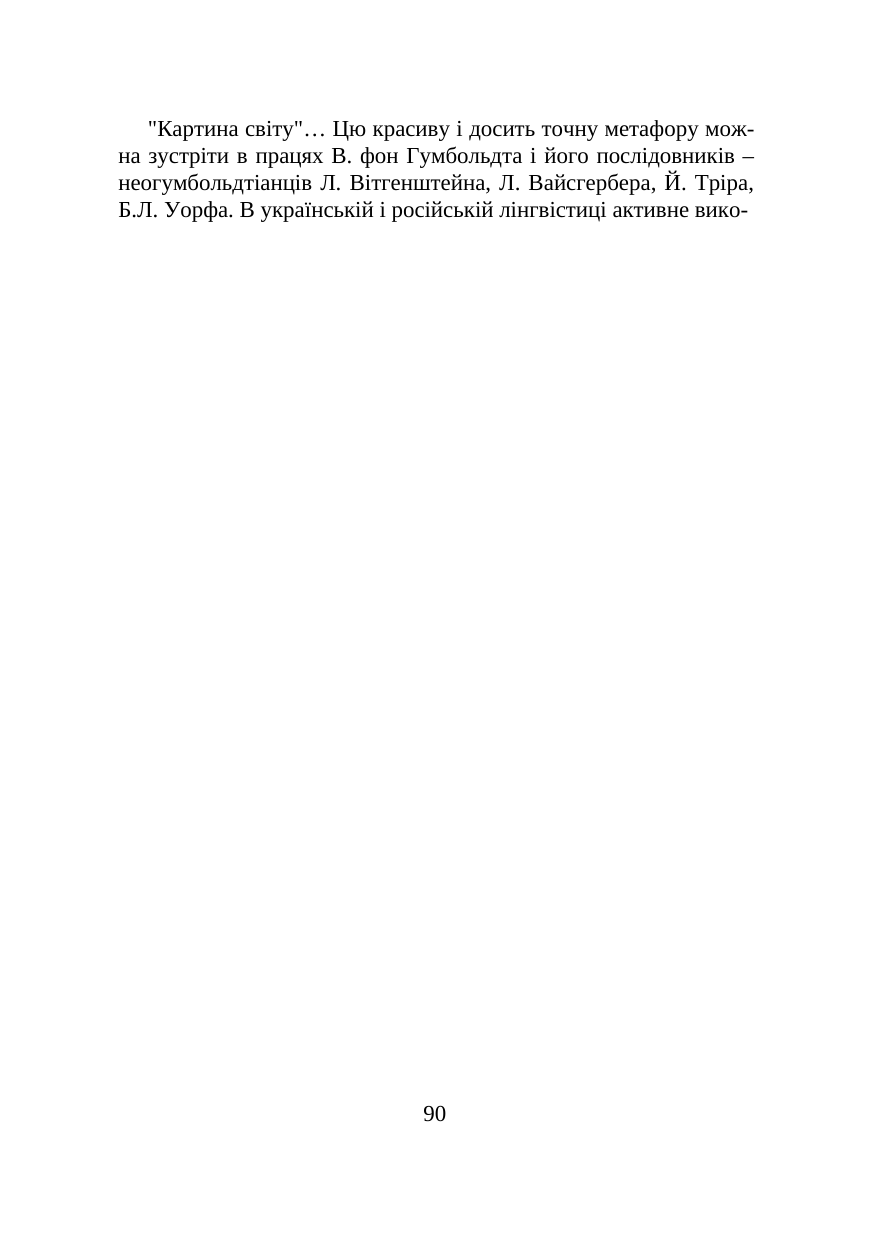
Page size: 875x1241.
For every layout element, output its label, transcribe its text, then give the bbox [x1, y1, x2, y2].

text "Картина світу"… Цю красиву і досить точну метафору мож- на зустріти в працях В. фон Гумбольдта і його послідовників – неогумбольдтіанців Л. Вітгенштейна, Л. Вайсгербера, Й. Тріра, Б.Л. Уорфа. В українській і російській лінгвістиці активне вико- [118, 114, 755, 222]
